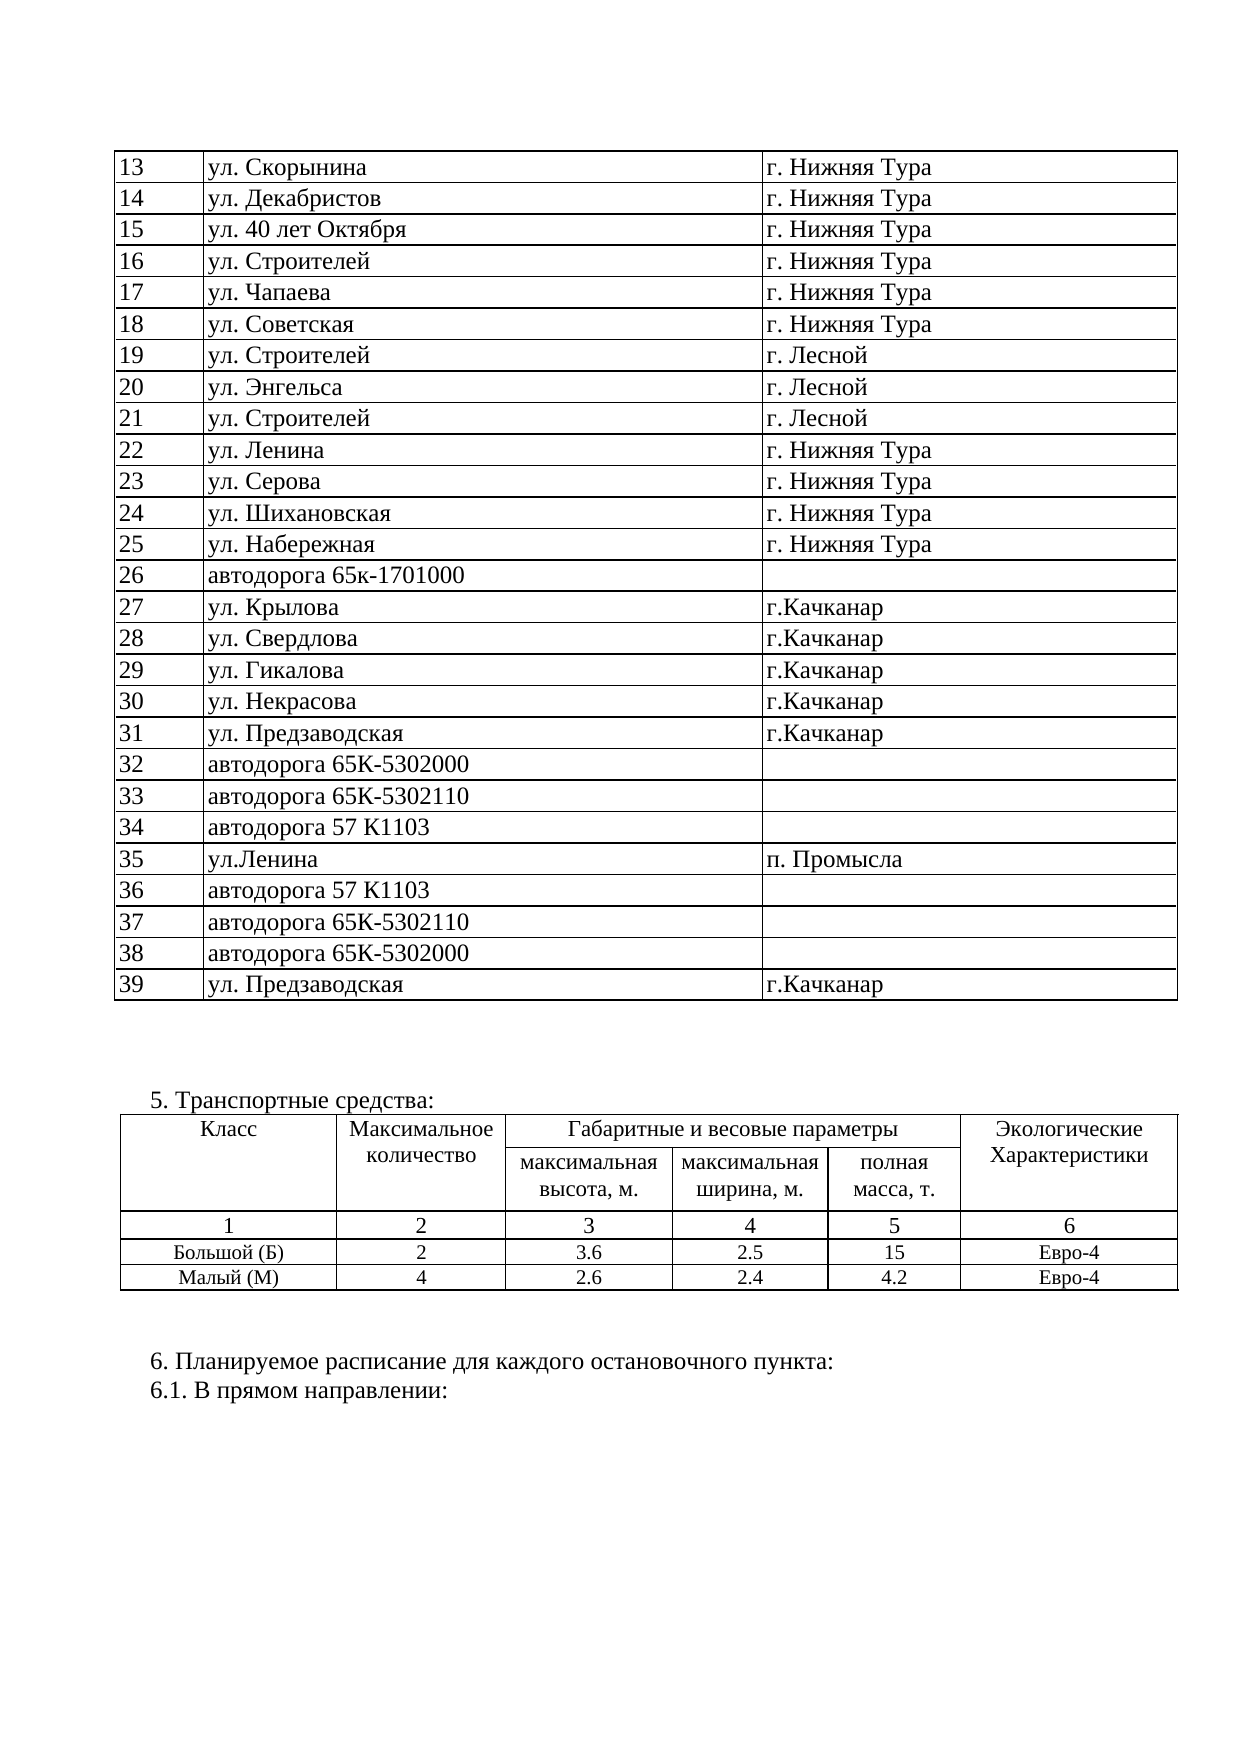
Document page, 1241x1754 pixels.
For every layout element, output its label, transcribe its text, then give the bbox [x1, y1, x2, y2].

table_cell 15 [115, 214, 203, 244]
table_cell п. Промысла [763, 842, 1177, 873]
table_cell 28 [115, 623, 203, 653]
table_cell г.Качканар [763, 685, 1177, 716]
table_cell максимальная ширина, м. [673, 1148, 827, 1210]
table_cell г.Качканар [763, 622, 1177, 653]
table_cell 20 [115, 371, 203, 402]
table_cell 14 [115, 183, 203, 213]
table_cell Евро-4 [961, 1265, 1177, 1289]
table_cell ул. Свердлова [204, 623, 762, 653]
table_cell [763, 748, 1177, 779]
table_cell [763, 905, 1177, 936]
table_cell г. Лесной [763, 402, 1177, 433]
table_cell г. Нижняя Тура [763, 244, 1177, 276]
table_cell ул. Советская [204, 309, 762, 339]
table_cell 3.6 [506, 1240, 672, 1264]
table_cell Евро-4 [961, 1240, 1177, 1264]
table_cell 2.4 [673, 1265, 827, 1289]
table_cell ул. Строителей [204, 246, 762, 276]
table_cell г. Лесной [763, 339, 1177, 370]
text 5. Транспортные средства: [150, 1085, 1090, 1113]
table_cell 2.5 [673, 1240, 827, 1264]
table_cell ул. Скорынина [204, 152, 762, 181]
table_header Габаритные и весовые параметры [506, 1115, 960, 1147]
table_cell ул. Шихановская [204, 498, 762, 527]
table_cell ул. Декабристов [204, 183, 762, 213]
table_cell г. Лесной [763, 370, 1177, 402]
table_cell 22 [115, 434, 203, 464]
table_cell г. Нижняя Тура [763, 152, 1177, 181]
table_cell 33 [115, 780, 203, 811]
table_cell 6 [961, 1212, 1177, 1238]
table_cell 21 [115, 403, 203, 433]
table_cell 26 [115, 560, 203, 590]
table_cell 35 [115, 843, 203, 873]
table_cell г. Нижняя Тура [763, 276, 1177, 307]
table_cell 3 [506, 1212, 672, 1238]
table_cell 16 [115, 245, 203, 276]
table_cell г.Качканар [763, 590, 1177, 622]
table_cell ул. Гикалова [204, 655, 762, 685]
table_cell 39 [115, 969, 203, 999]
table_cell 2 [337, 1212, 505, 1238]
table_cell г. Нижняя Тура [763, 528, 1177, 559]
table_cell 5 [829, 1212, 960, 1238]
table_cell [763, 779, 1177, 811]
table_cell Большой (Б) [121, 1240, 336, 1264]
table_header Класс [121, 1115, 336, 1210]
table_cell 31 [115, 717, 203, 748]
table_cell г. Нижняя Тура [763, 465, 1177, 496]
table_cell 30 [115, 686, 203, 716]
table_cell автодорога 65К-5302000 [204, 938, 762, 968]
table_cell г. Нижняя Тура [763, 307, 1177, 339]
table_cell г. Нижняя Тура [763, 213, 1177, 244]
table_header Экологические Характеристики [961, 1115, 1177, 1210]
text 6. Планируемое расписание для каждого остановочного пункта: [150, 1346, 1090, 1375]
table_cell 1 [121, 1212, 336, 1238]
table_cell ул. Некрасова [204, 686, 762, 716]
table_cell полная масса, т. [829, 1148, 960, 1210]
table_cell 36 [115, 875, 203, 905]
text 6.1. В прямом направлении: [150, 1375, 1090, 1403]
table_cell ул. Строителей [204, 403, 762, 433]
table_cell ул. Предзаводская [204, 970, 762, 999]
table_cell 13 [115, 152, 203, 181]
table_cell 4 [337, 1265, 505, 1289]
table_cell автодорога 65К-5302000 [204, 749, 762, 779]
table_cell 19 [115, 340, 203, 370]
table_cell г. Нижняя Тура [763, 496, 1177, 527]
table_cell 27 [115, 591, 203, 622]
table_cell ул. Предзаводская [204, 718, 762, 748]
table_cell ул. 40 лет Октября [204, 215, 762, 244]
table_cell ул. Серова [204, 466, 762, 496]
table_cell ул. Крылова [204, 592, 762, 622]
table_cell г.Качканар [763, 716, 1177, 748]
table_cell ул. Строителей [204, 340, 762, 370]
table_cell 24 [115, 497, 203, 527]
table_cell максимальная высота, м. [506, 1148, 672, 1210]
table_cell [763, 559, 1177, 590]
table_cell 37 [115, 906, 203, 936]
table_cell [763, 874, 1177, 905]
table_cell 29 [115, 654, 203, 685]
table_cell г.Качканар [763, 968, 1177, 999]
table_header Максимальное количество [337, 1115, 505, 1210]
table_cell 4.2 [829, 1265, 960, 1289]
table_cell 4 [673, 1212, 827, 1238]
table_cell ул. Чапаева [204, 277, 762, 307]
table_cell 38 [115, 938, 203, 968]
table_cell 32 [115, 749, 203, 779]
table_cell ул.Ленина [204, 844, 762, 873]
table_cell автодорога 57 К1103 [204, 812, 762, 842]
table_cell ул. Энгельса [204, 372, 762, 402]
table_cell автодорога 57 К1103 [204, 875, 762, 905]
table_cell 2 [337, 1240, 505, 1264]
table_cell 18 [115, 308, 203, 339]
table_cell 15 [829, 1240, 960, 1264]
table_cell Малый (М) [121, 1265, 336, 1289]
table_cell ул. Ленина [204, 435, 762, 464]
table_cell автодорога 65К-5302110 [204, 781, 762, 811]
table_cell [763, 811, 1177, 842]
table_cell г.Качканар [763, 653, 1177, 685]
table_cell 17 [115, 277, 203, 307]
table_cell автодорога 65к-1701000 [204, 561, 762, 590]
table_cell 23 [115, 466, 203, 496]
table_cell [763, 936, 1177, 968]
table_cell автодорога 65К-5302110 [204, 907, 762, 936]
table_cell 34 [115, 812, 203, 842]
table_cell ул. Набережная [204, 529, 762, 559]
table_cell 25 [115, 529, 203, 559]
table_cell г. Нижняя Тура [763, 181, 1177, 213]
table_cell 2.6 [506, 1265, 672, 1289]
table_cell г. Нижняя Тура [763, 433, 1177, 464]
